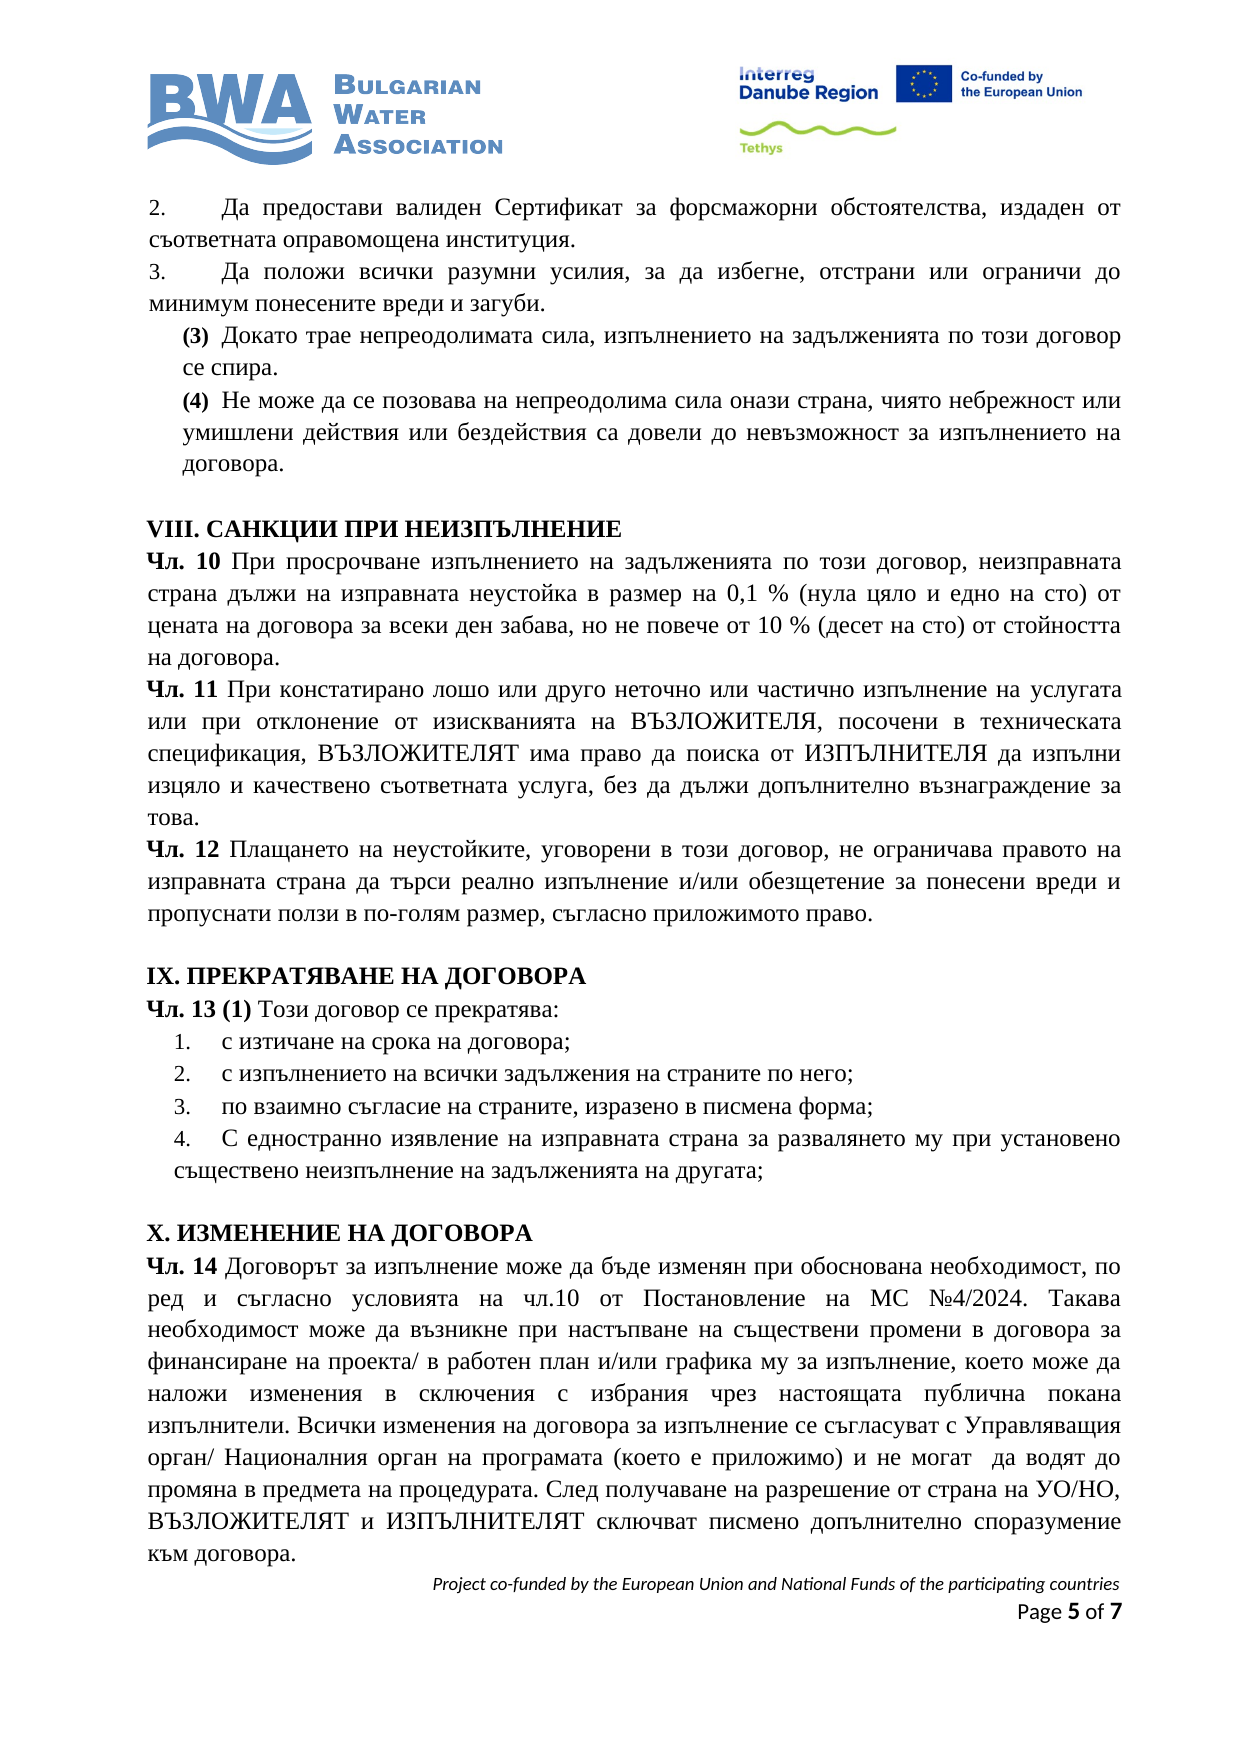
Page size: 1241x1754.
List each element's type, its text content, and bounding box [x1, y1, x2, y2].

text Чл. 13 (1) Този договор се прекратява: [146, 994, 1122, 1022]
text Чл. 10 При просрочване изпълнението на задълженията по този договор, неизправната страна дължи на изправната неустойка в размер на 0,1 % (нула цяло и едно на сто) от цената на договора за всеки ден забава, но не повече от 10 % (десет на сто) от стойността на договора. [146, 546, 1122, 671]
text Чл. 14 Договорът за изпълнение може да бъде изменян при обоснована необходимост, по ред и съгласно условията на чл.10 от Постановление на МС №4/2024. Такава необходимост може да възникне при настъпване на съществени промени в договора за финансиране на проекта/ в работен план и/или графика му за изпълнение, което може да наложи изменения в сключения с избрания чрез настоящата публична покана изпълнители. Всички изменения на договора за изпълнение се съгласуват с Управляващия орган/ Националния орган на програмата (което е приложимо) и не могат да водят до промяна в предмета на процедурата. След получаване на разрешение от страна на УО/НО, ВЪЗЛОЖИТЕЛЯТ и ИЗПЪЛНИТЕЛЯТ сключват писмено допълнително споразумение към договора. [146, 1251, 1122, 1566]
text Чл. 12 Плащането на неустойките, уговорени в този договор, не ограничава правото на изправната страна да търси реално изпълнение и/или обезщетение за понесени вреди и пропуснати ползи в по-голям размер, съгласно приложимото право. [146, 834, 1122, 927]
list Не може да се позовава на непреодолима сила онази страна, чиято небрежност или умишлени действия или бездействия са довели до невъзможност за изпълнението на договора. [182, 385, 1122, 477]
list по взаимно съгласие на страните, изразено в писмена форма; [174, 1091, 1122, 1119]
list С едностранно изявление на изправната страна за развалянето му при установено съществено неизпълнение на задълженията на другата; [174, 1123, 1122, 1184]
list Докато трае непреодолимата сила, изпълнението на задълженията по този договор се спира. [182, 321, 1122, 381]
list Да предостави валиден Сертификат за форсмажорни обстоятелства, издаден от съответната оправомощена институция. [149, 192, 1122, 253]
text IX. ПРЕКРАТЯВАНЕ НА ДОГОВОРА [146, 961, 1122, 990]
list Да положи всички разумни усилия, за да избегне, отстрани или ограничи до минимум понесените вреди и загуби. [149, 256, 1122, 317]
picture [707, 44, 1093, 165]
picture [147, 74, 503, 165]
text Чл. 11 При констатирано лошо или друго неточно или частично изпълнение на услугата или при отклонение от изискванията на ВЪЗЛОЖИТЕЛЯ, посочени в техническата спецификация, ВЪЗЛОЖИТЕЛЯТ има право да поиска от ИЗПЪЛНИТЕЛЯ да изпълни изцяло и качествено съответната услуга, без да дължи допълнително възнаграждение за това. [146, 674, 1122, 831]
list с изтичане на срока на договора; [174, 1026, 1122, 1055]
list с изпълнението на всички задължения на страните по него; [174, 1058, 1122, 1087]
text VIII. САНКЦИИ ПРИ НЕИЗПЪЛНЕНИЕ [146, 514, 1122, 543]
text Х. ИЗМЕНЕНИЕ НА ДОГОВОРА [146, 1218, 1122, 1247]
